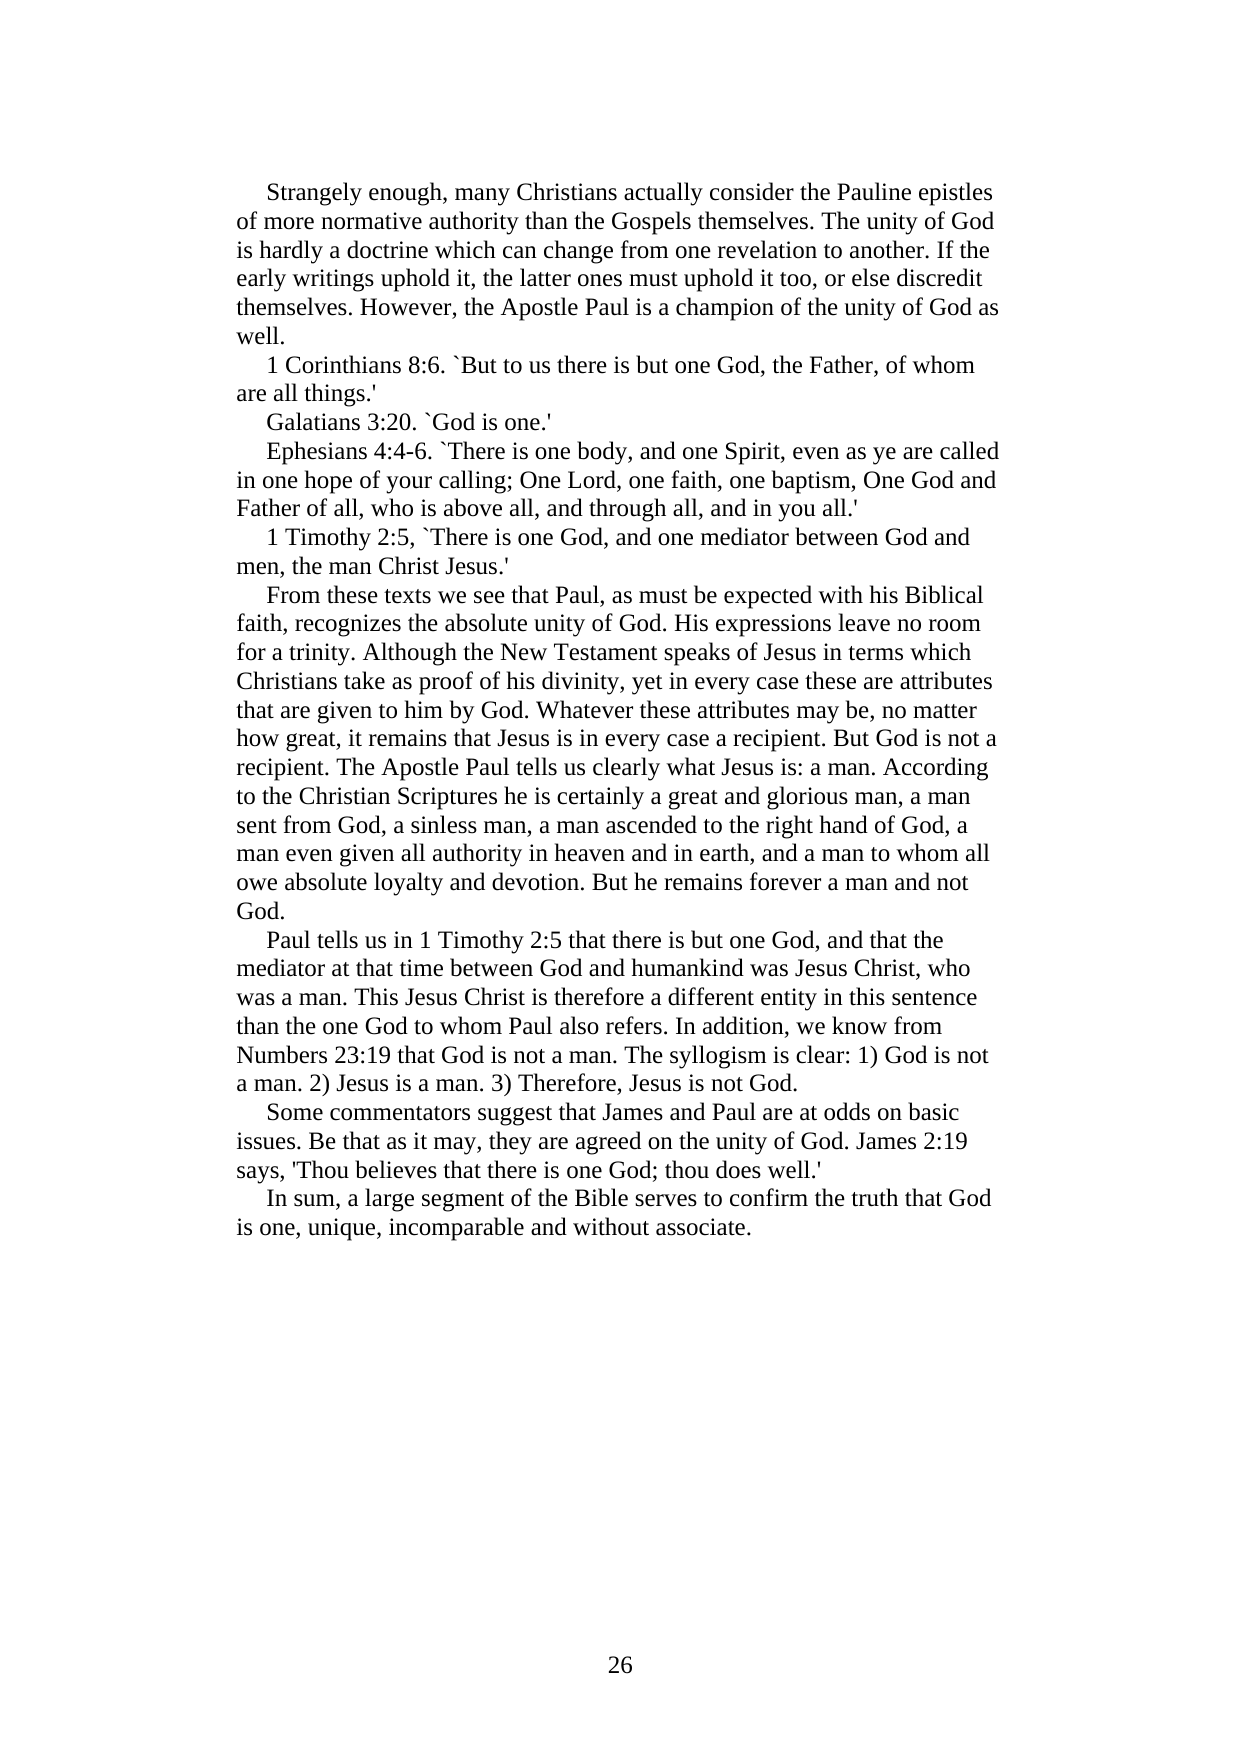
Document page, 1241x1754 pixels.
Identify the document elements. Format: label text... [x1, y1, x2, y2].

text Some commentators suggest that James and Paul are at odds on basic issues. Be that as it may, they are agreed on the unity of God. James 2:19 says, 'Thou believes that there is one God; thou does well.' [236, 1097, 1004, 1183]
text 1 Corinthians 8:6. `But to us there is but one God, the Father, of whom are all things.' [236, 350, 1004, 407]
text Galatians 3:20. `God is one.' [236, 407, 1004, 436]
text Strangely enough, many Christians actually consider the Pauline epistles of more normative authority than the Gospels themselves. The unity of God is hardly a doctrine which can change from one revelation to another. If the early writings uphold it, the latter ones must uphold it too, or else discredit themselves. However, the Apostle Paul is a champion of the unity of God as well. [236, 177, 1004, 350]
text 1 Timothy 2:5, `There is one God, and one mediator between God and men, the man Christ Jesus.' [236, 522, 1004, 580]
text Ephesians 4:4-6. `There is one body, and one Spirit, even as ye are called in one hope of your calling; One Lord, one faith, one baptism, One God and Father of all, who is above all, and through all, and in you all.' [236, 436, 1004, 522]
text Paul tells us in 1 Timothy 2:5 that there is but one God, and that the mediator at that time between God and humankind was Jesus Christ, who was a man. This Jesus Christ is therefore a different entity in this sentence than the one God to whom Paul also refers. In addition, we know from Numbers 23:19 that God is not a man. The syllogism is clear: 1) God is not a man. 2) Jesus is a man. 3) Therefore, Jesus is not God. [236, 925, 1004, 1097]
text In sum, a large segment of the Bible serves to confirm the truth that God is one, unique, incomparable and without associate. [236, 1183, 1004, 1241]
text From these texts we see that Paul, as must be expected with his Biblical faith, recognizes the absolute unity of God. His expressions leave no room for a trinity. Although the New Testament speaks of Jesus in terms which Christians take as proof of his divinity, yet in every case these are attributes that are given to him by God. Whatever these attributes may be, no matter how great, it remains that Jesus is in every case a recipient. But God is not a recipient. The Apostle Paul tells us clearly what Jesus is: a man. According to the Christian Scriptures he is certainly a great and glorious man, a man sent from God, a sinless man, a man ascended to the right hand of God, a man even given all authority in heaven and in earth, and a man to whom all owe absolute loyalty and devotion. But he remains forever a man and not God. [236, 580, 1004, 925]
